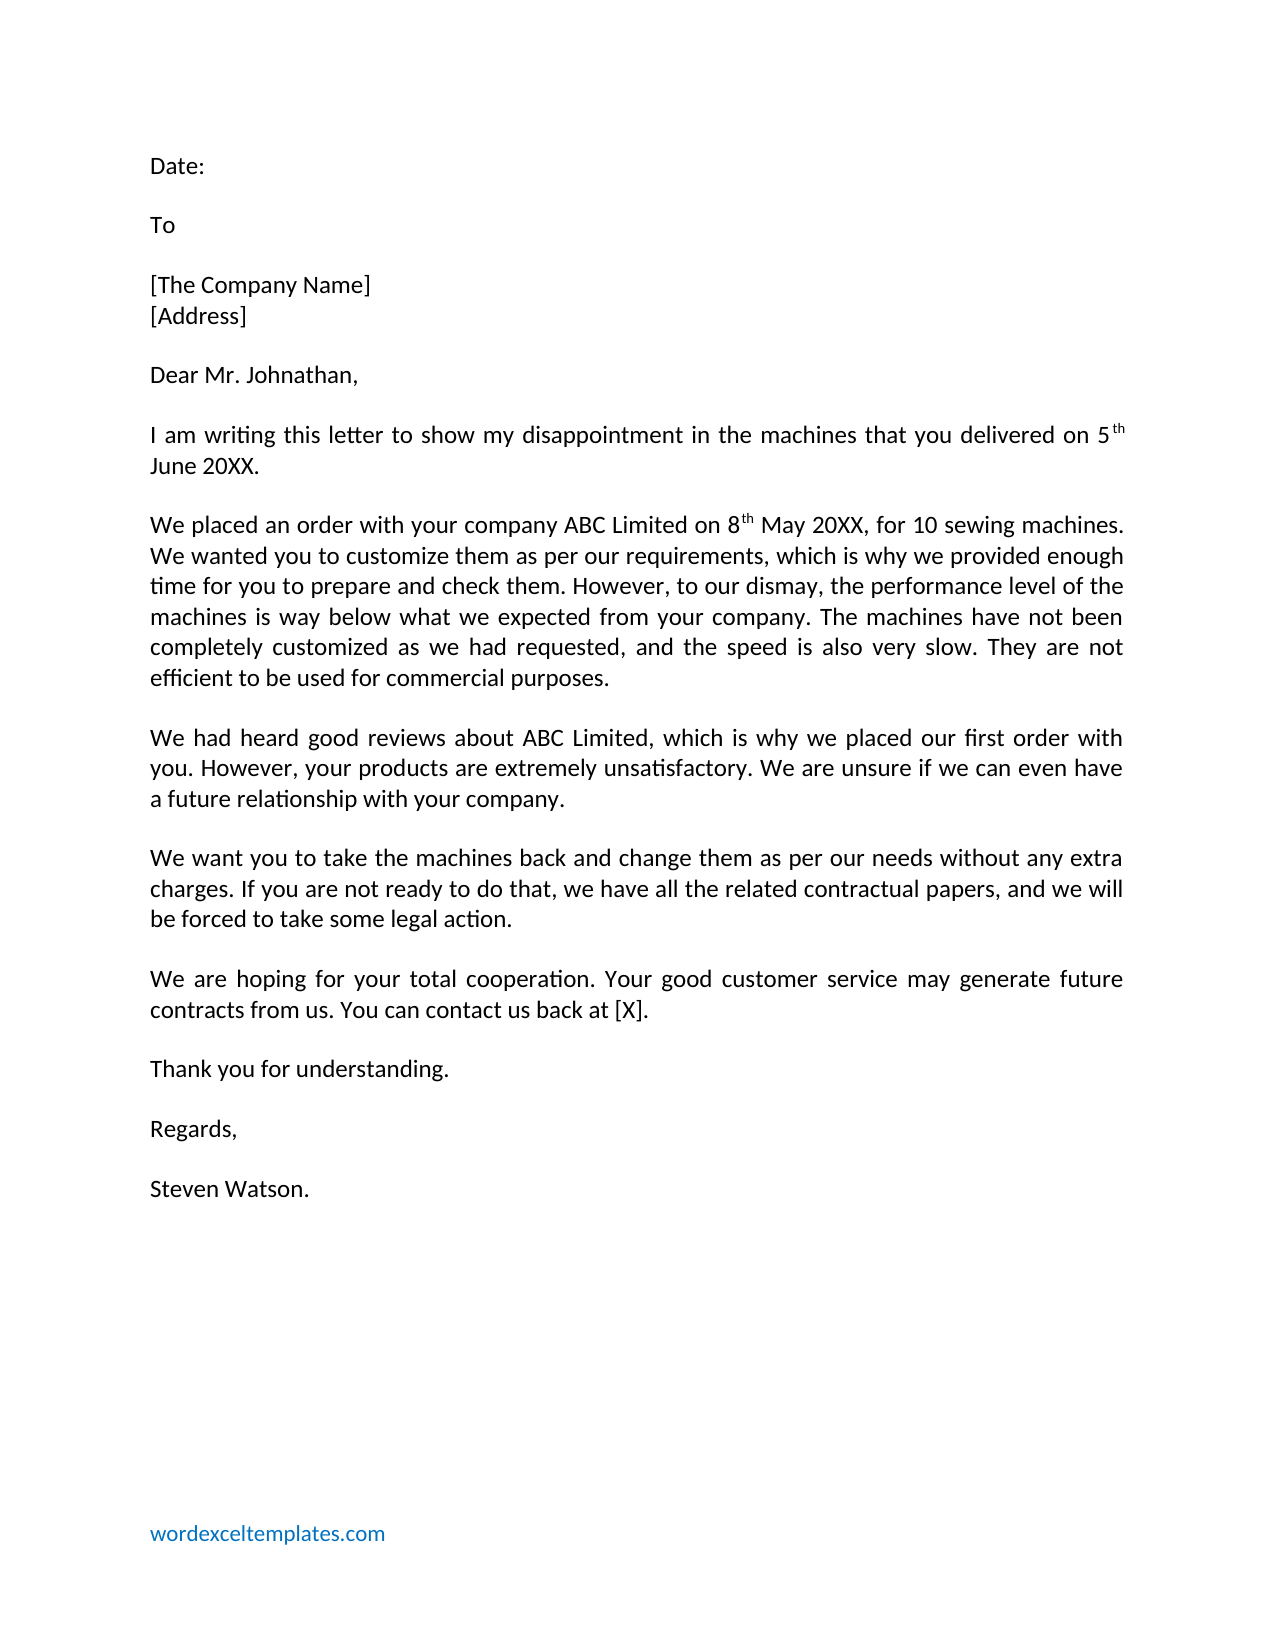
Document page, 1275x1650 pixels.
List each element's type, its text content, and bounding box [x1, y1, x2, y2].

text I am writing this letter to show my disappointment in the machines that you delivered on 5th June 20XX. [150, 419, 1125, 480]
text Regards, [150, 1113, 1125, 1144]
text We placed an order with your company ABC Limited on 8th May 20XX, for 10 sewing machines. We wanted you to customize them as per our requirements, which is why we provided enough time for you to prepare and check them. However, to our dismay, the performance level of the machines is way below what we expected from your company. The machines have not been completely customized as we had requested, and the speed is also very slow. They are not efficient to be used for commercial purposes. [150, 509, 1125, 693]
text Dear Mr. Johnathan, [150, 359, 1125, 390]
text Steven Watson. [150, 1173, 1125, 1203]
text Date: [150, 150, 1125, 181]
text To [150, 210, 1125, 240]
text We had heard good reviews about ABC Limited, which is why we placed our first order with you. However, your products are extremely unsatisfactory. We are unsure if we can even have a future relationship with your company. [150, 722, 1125, 813]
text [The Company Name] [Address] [150, 269, 1125, 330]
text We are hoping for your total cooperation. Your good customer service may generate future contracts from us. You can contact us back at [X]. [150, 963, 1125, 1024]
text We want you to take the machines back and change them as per our needs without any extra charges. If you are not ready to do that, we have all the related contractual papers, and we will be forced to take some legal action. [150, 842, 1125, 934]
text Thank you for understanding. [150, 1053, 1125, 1084]
